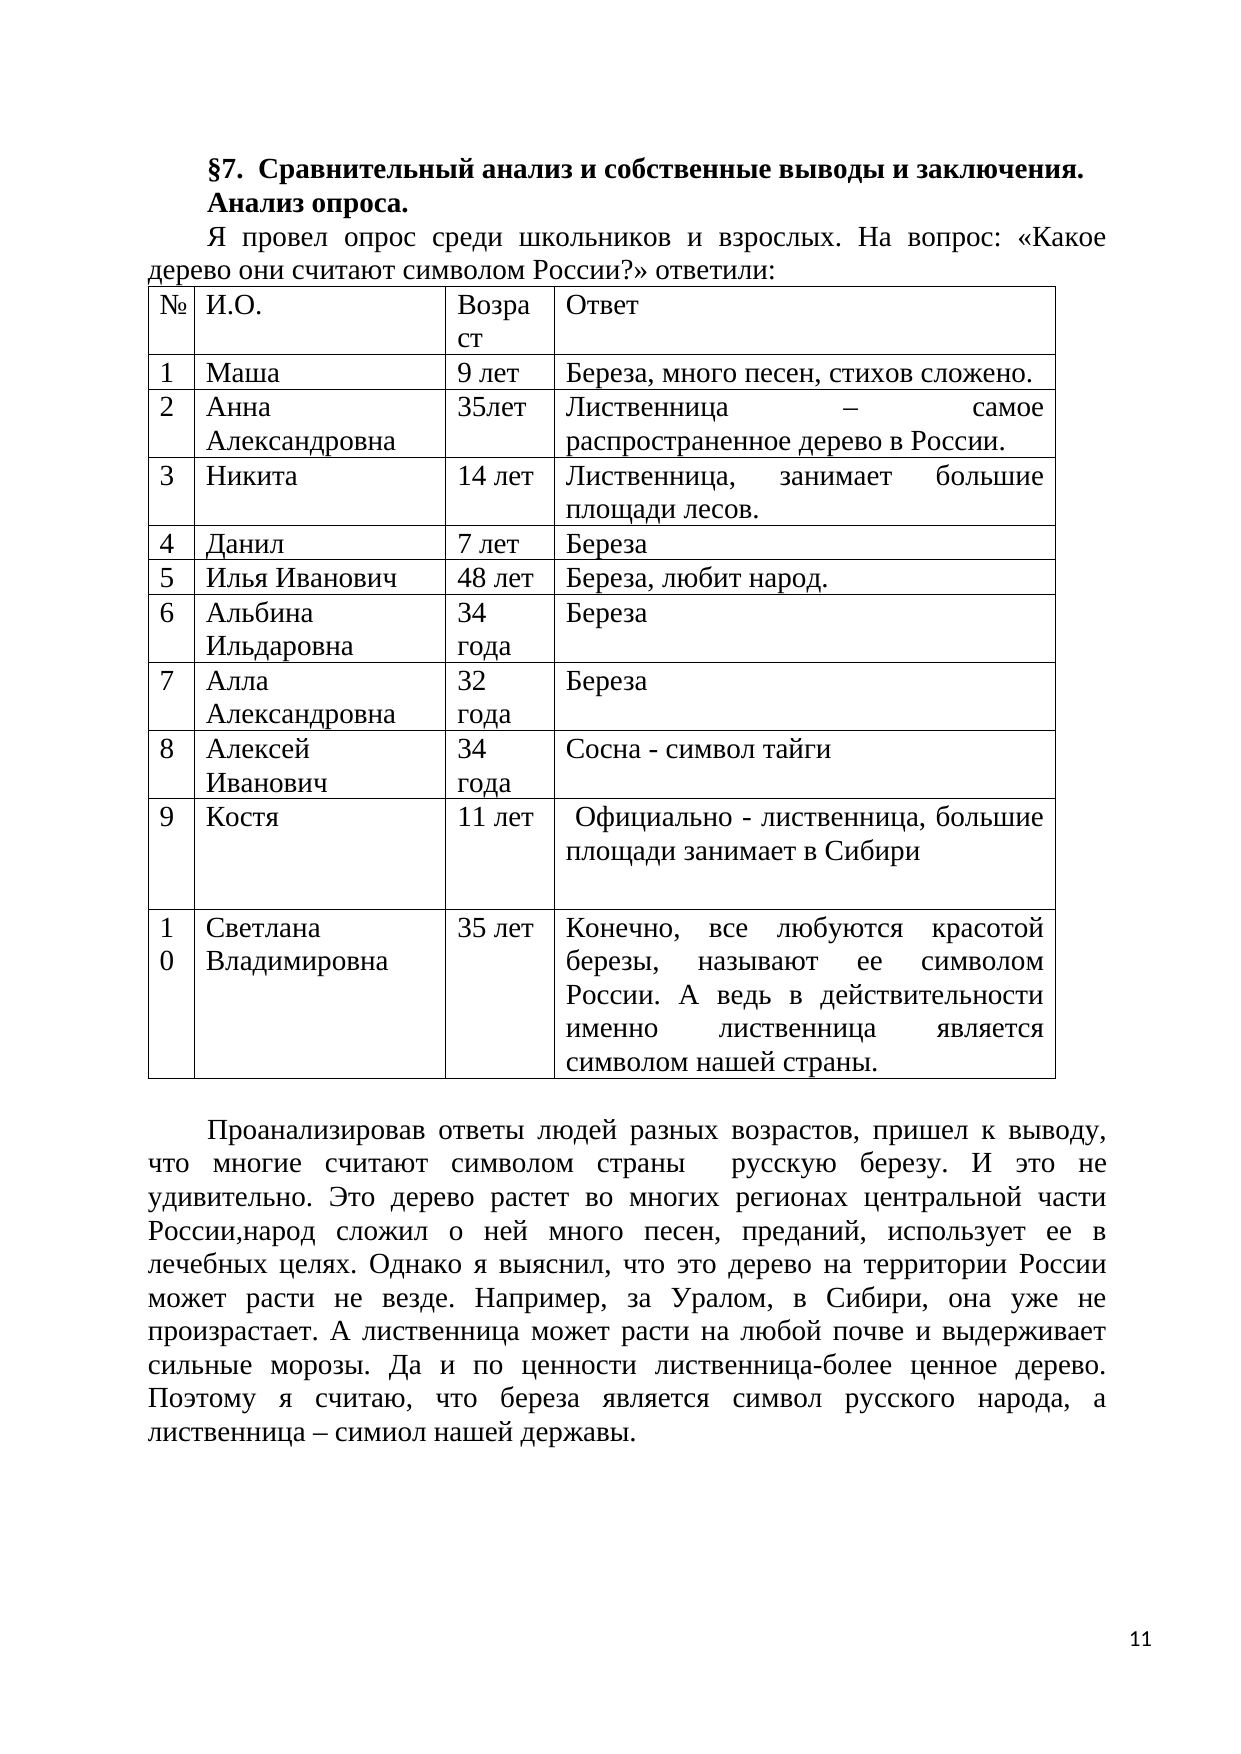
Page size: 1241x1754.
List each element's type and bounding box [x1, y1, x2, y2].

table_header [148, 118, 1107, 1615]
